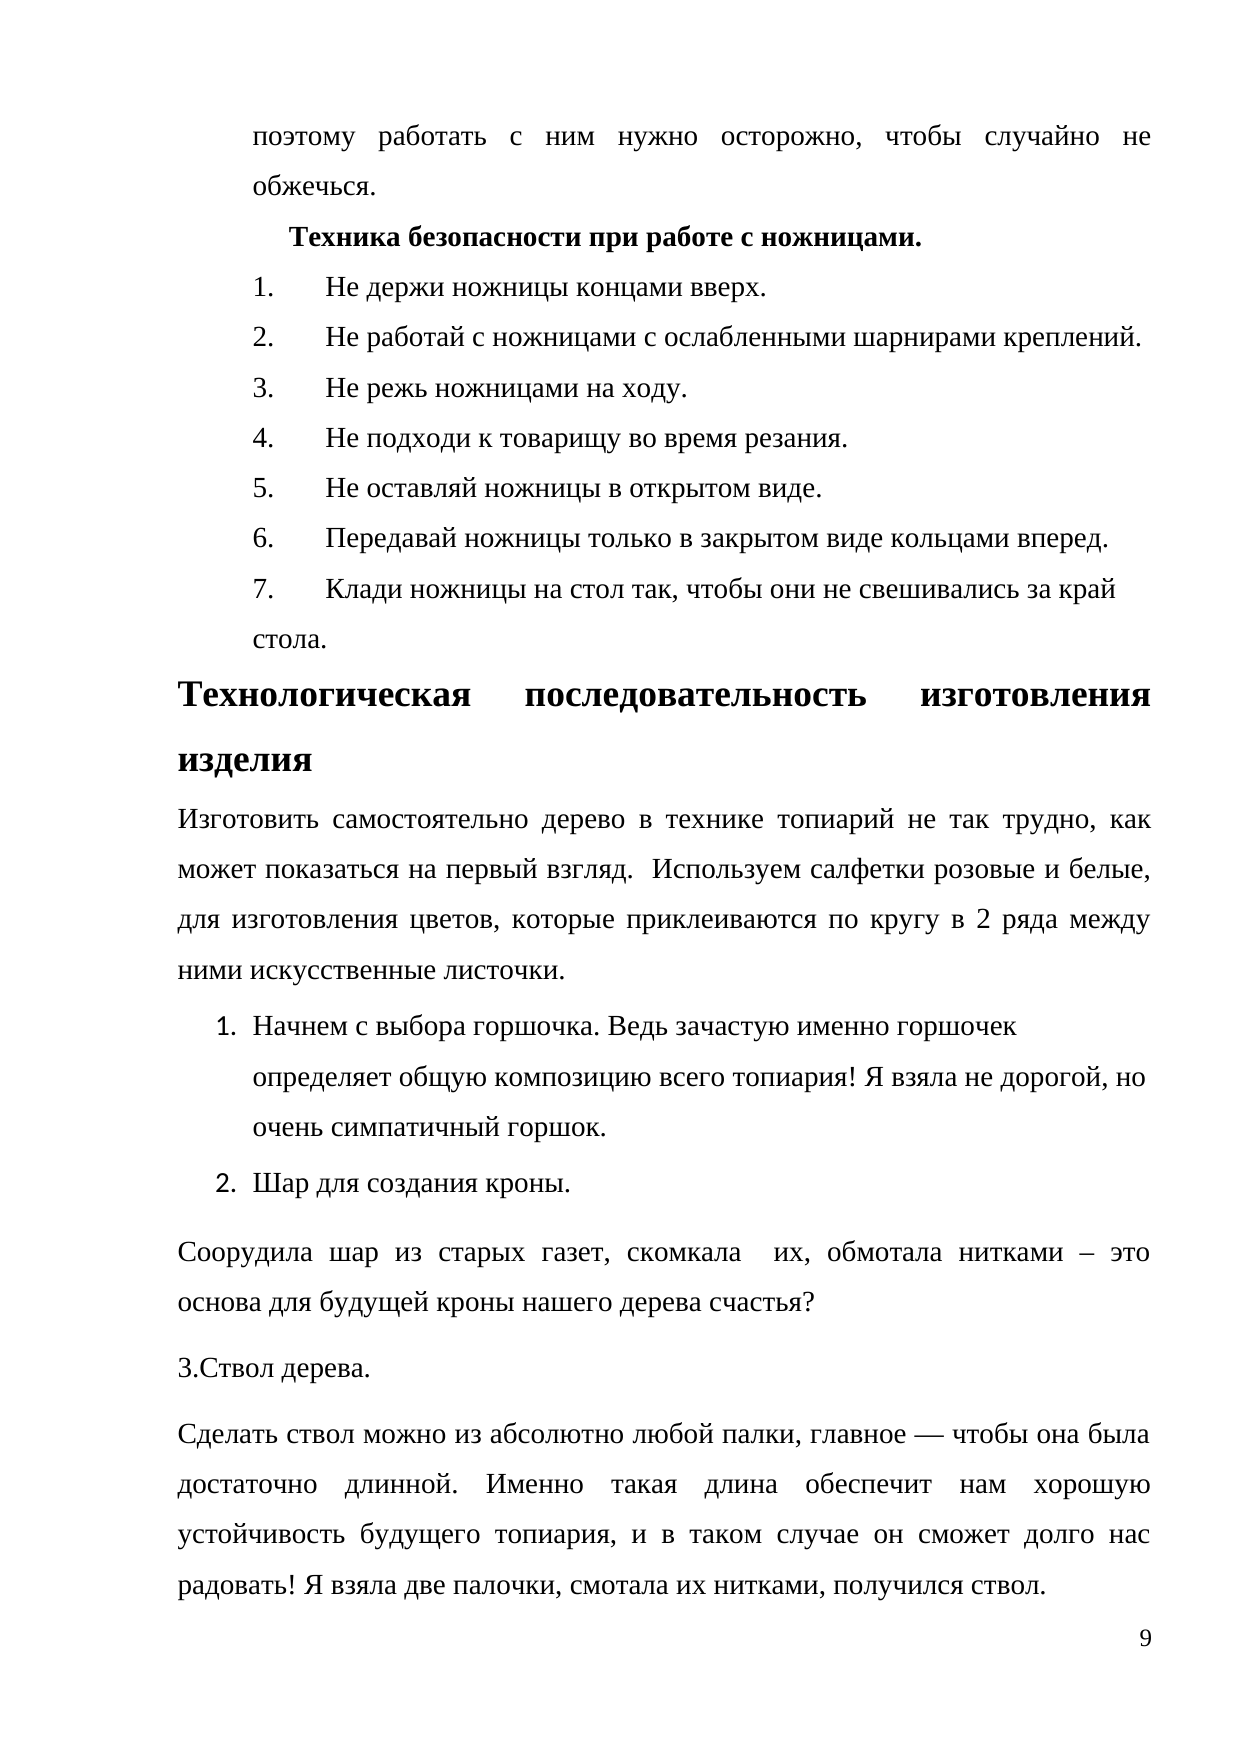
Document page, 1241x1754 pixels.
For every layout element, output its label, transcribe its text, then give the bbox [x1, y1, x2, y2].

list Шар для создания кроны. [215, 1164, 1152, 1200]
text 3. Не режь ножницами на ходу. [252, 370, 1152, 403]
text 1. Не держи ножницы концами вверх. [252, 269, 1152, 303]
text Сделать ствол можно из абсолютно любой палки, главное — чтобы она была достаточно длинной. Именно такая длина обеспечит нам хорошую устойчивость будущего топиария, и в таком случае он сможет долго нас радовать! Я взяла две палочки, смотала их нитками, получился ствол. [177, 1416, 1152, 1600]
text Соорудила шар из старых газет, скомкала их, обмотала нитками – это основа для будущей кроны нашего дерева счастья? [177, 1234, 1152, 1317]
text 7. Клади ножницы на стол так, чтобы они не свешивались за край стола. [252, 571, 1152, 655]
text 6. Передавай ножницы только в закрытом виде кольцами вперед. [252, 521, 1152, 554]
text Изготовить самостоятельно дерево в технике топиарий не так трудно, как может показаться на первый взгляд. Используем салфетки розовые и белые, для изготовления цветов, которые приклеиваются по кругу в 2 ряда между ними искусственные листочки. [177, 801, 1152, 985]
list Начнем с выбора горшочка. Ведь зачастую именно горшочек определяет общую композицию всего топиария! Я взяла не дорогой, но очень симпатичный горшок. [215, 1007, 1152, 1143]
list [215, 118, 1152, 202]
text 3.Ствол дерева. [177, 1350, 1152, 1383]
text 2. Не работай с ножницами с ослабленными шарнирами креплений. [252, 319, 1152, 353]
text Технологическая последовательность изготовления изделия [177, 672, 1152, 779]
text 4. Не подходи к товарищу во время резания. [252, 420, 1152, 453]
text Техника безопасности при работе с ножницами. [252, 219, 1152, 252]
text 5. Не оставляй ножницы в открытом виде. [252, 470, 1152, 504]
